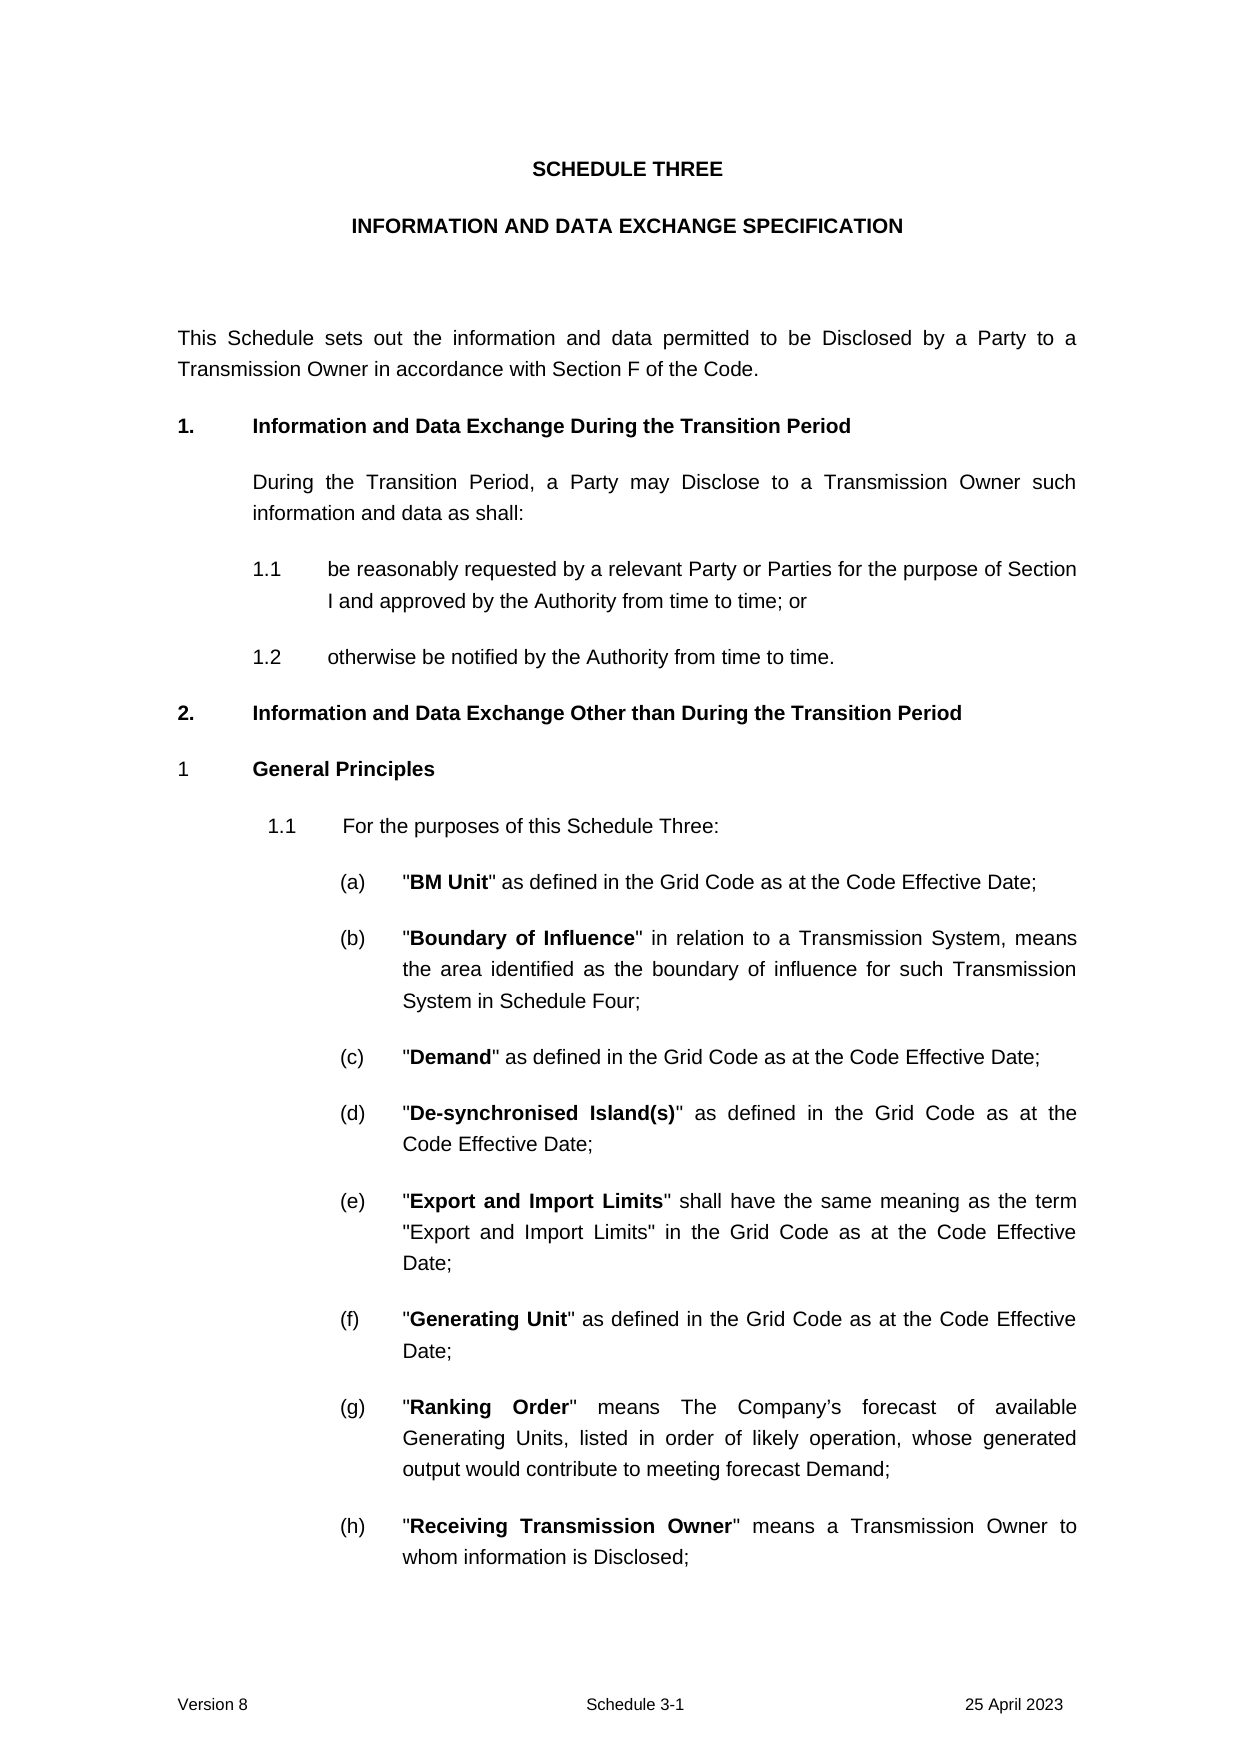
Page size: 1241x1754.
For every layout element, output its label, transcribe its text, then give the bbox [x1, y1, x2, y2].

text 1.2 otherwise be notified by the Authority from time to time. [252, 637, 1078, 669]
subtitle (h) "Receiving Transmission Owner" means a Transmission Owner to whom information is Disclosed; [340, 1506, 1078, 1569]
text This Schedule sets out the information and data permitted to be Disclosed by a Party to a Transmission Owner in accordance with Section F of the Code. [177, 319, 1078, 381]
subtitle (f) "Generating Unit" as defined in the Grid Code as at the Code Effective Date; [340, 1300, 1078, 1362]
subtitle (c) "Demand" as defined in the Grid Code as at the Code Effective Date; [340, 1037, 1078, 1069]
text SCHEDULE THREE [177, 150, 1078, 181]
subtitle (a) "BM Unit" as defined in the Grid Code as at the Code Effective Date; [340, 862, 1078, 894]
subtitle (b) "Boundary of Influence" in relation to a Transmission System, means the area identified as the boundary of influence for such Transmission System in Schedule Four; [340, 919, 1078, 1012]
text 1.1 be reasonably requested by a relevant Party or Parties for the purpose of Section I and approved by the Authority from time to time; or [252, 550, 1078, 612]
text INFORMATION AND DATA EXCHANGE SPECIFICATION [177, 206, 1078, 237]
subtitle (g) "Ranking Order" means The Company’s forecast of available Generating Units, listed in order of likely operation, whose generated output would contribute to meeting forecast Demand; [340, 1387, 1078, 1481]
text During the Transition Period, a Party may Disclose to a Transmission Owner such information and data as shall: [252, 462, 1078, 525]
subtitle General Principles [177, 750, 1078, 781]
text 2. Information and Data Exchange Other than During the Transition Period [177, 694, 1078, 725]
text 1. Information and Data Exchange During the Transition Period [177, 406, 1078, 437]
subtitle (d) "De-synchronised Island(s)" as defined in the Grid Code as at the Code Effective Date; [340, 1094, 1078, 1156]
subtitle (e) "Export and Import Limits" shall have the same meaning as the term "Export and Import Limits" in the Grid Code as at the Code Effective Date; [340, 1181, 1078, 1275]
subtitle For the purposes of this Schedule Three: [267, 806, 1078, 837]
